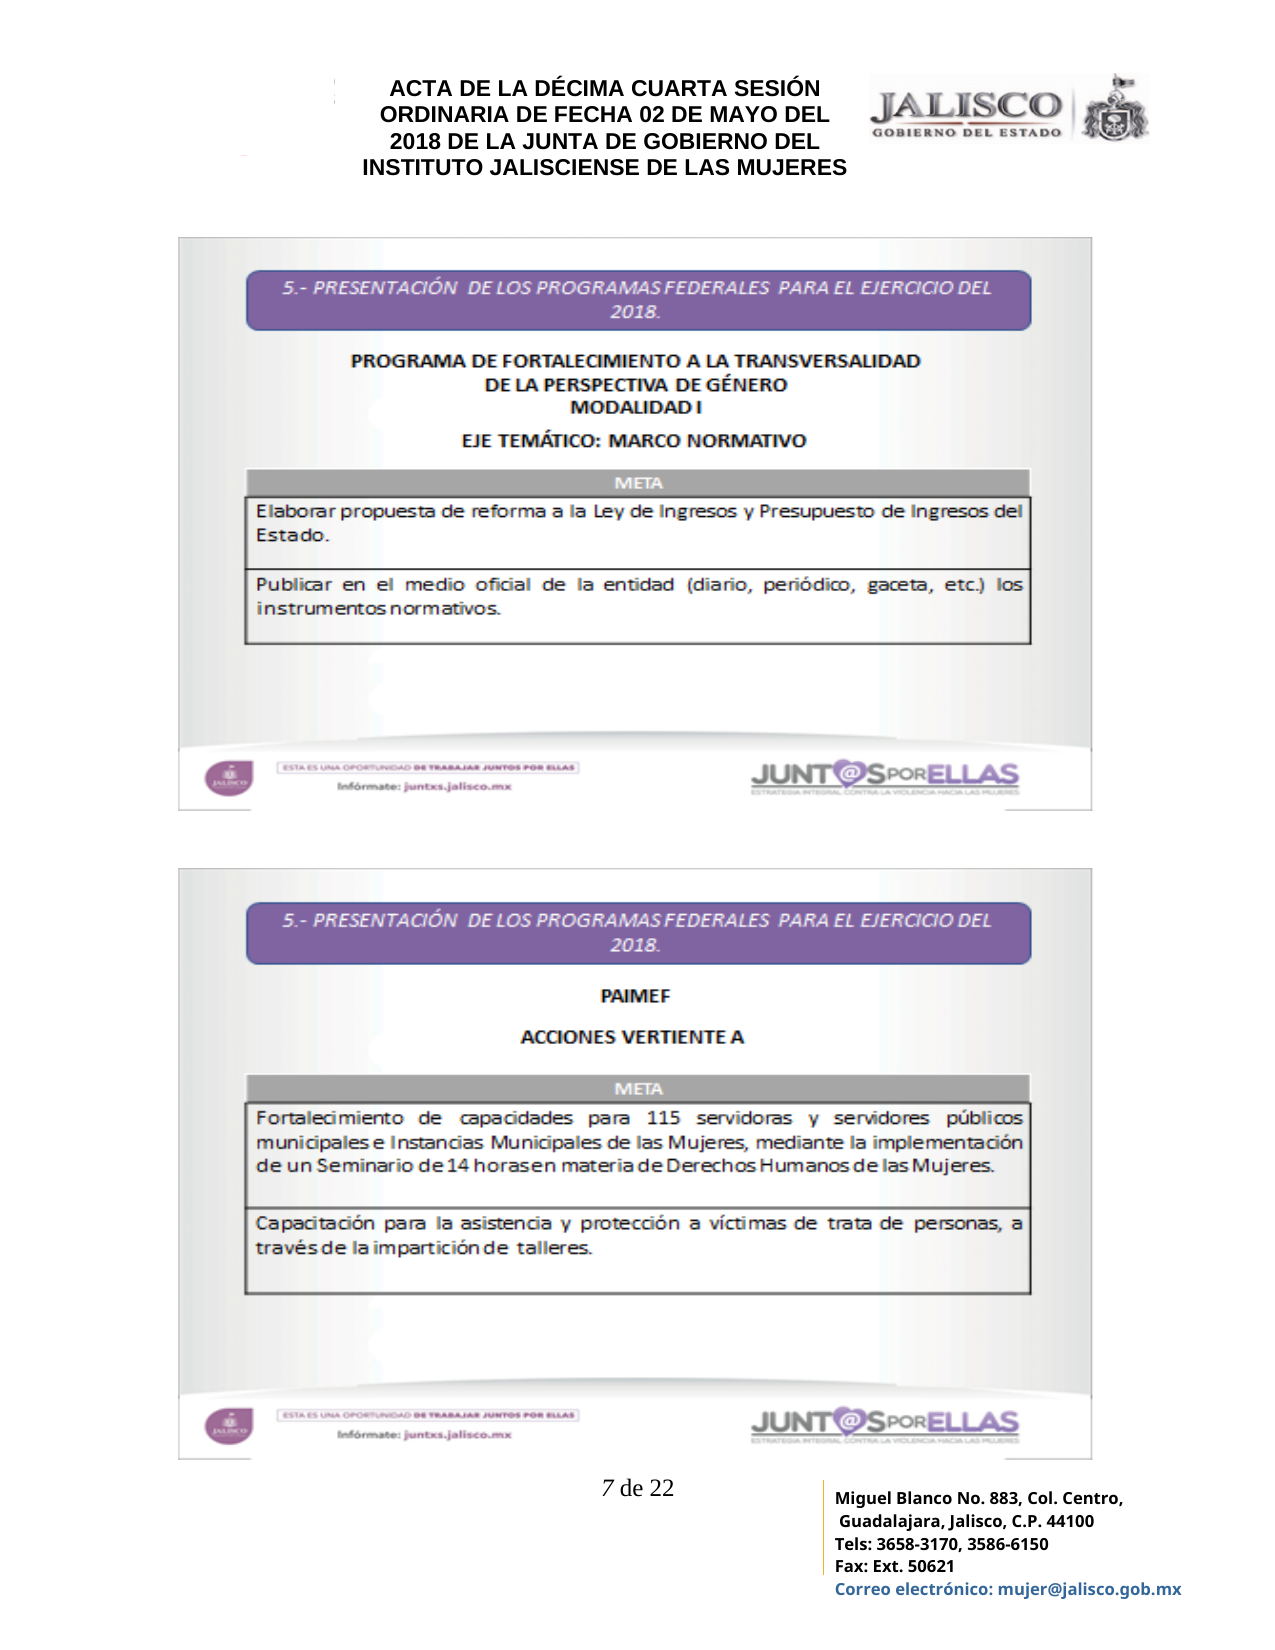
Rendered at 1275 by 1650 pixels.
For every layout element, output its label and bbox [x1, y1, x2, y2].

picture [178, 237, 1093, 811]
picture [178, 868, 1093, 1460]
